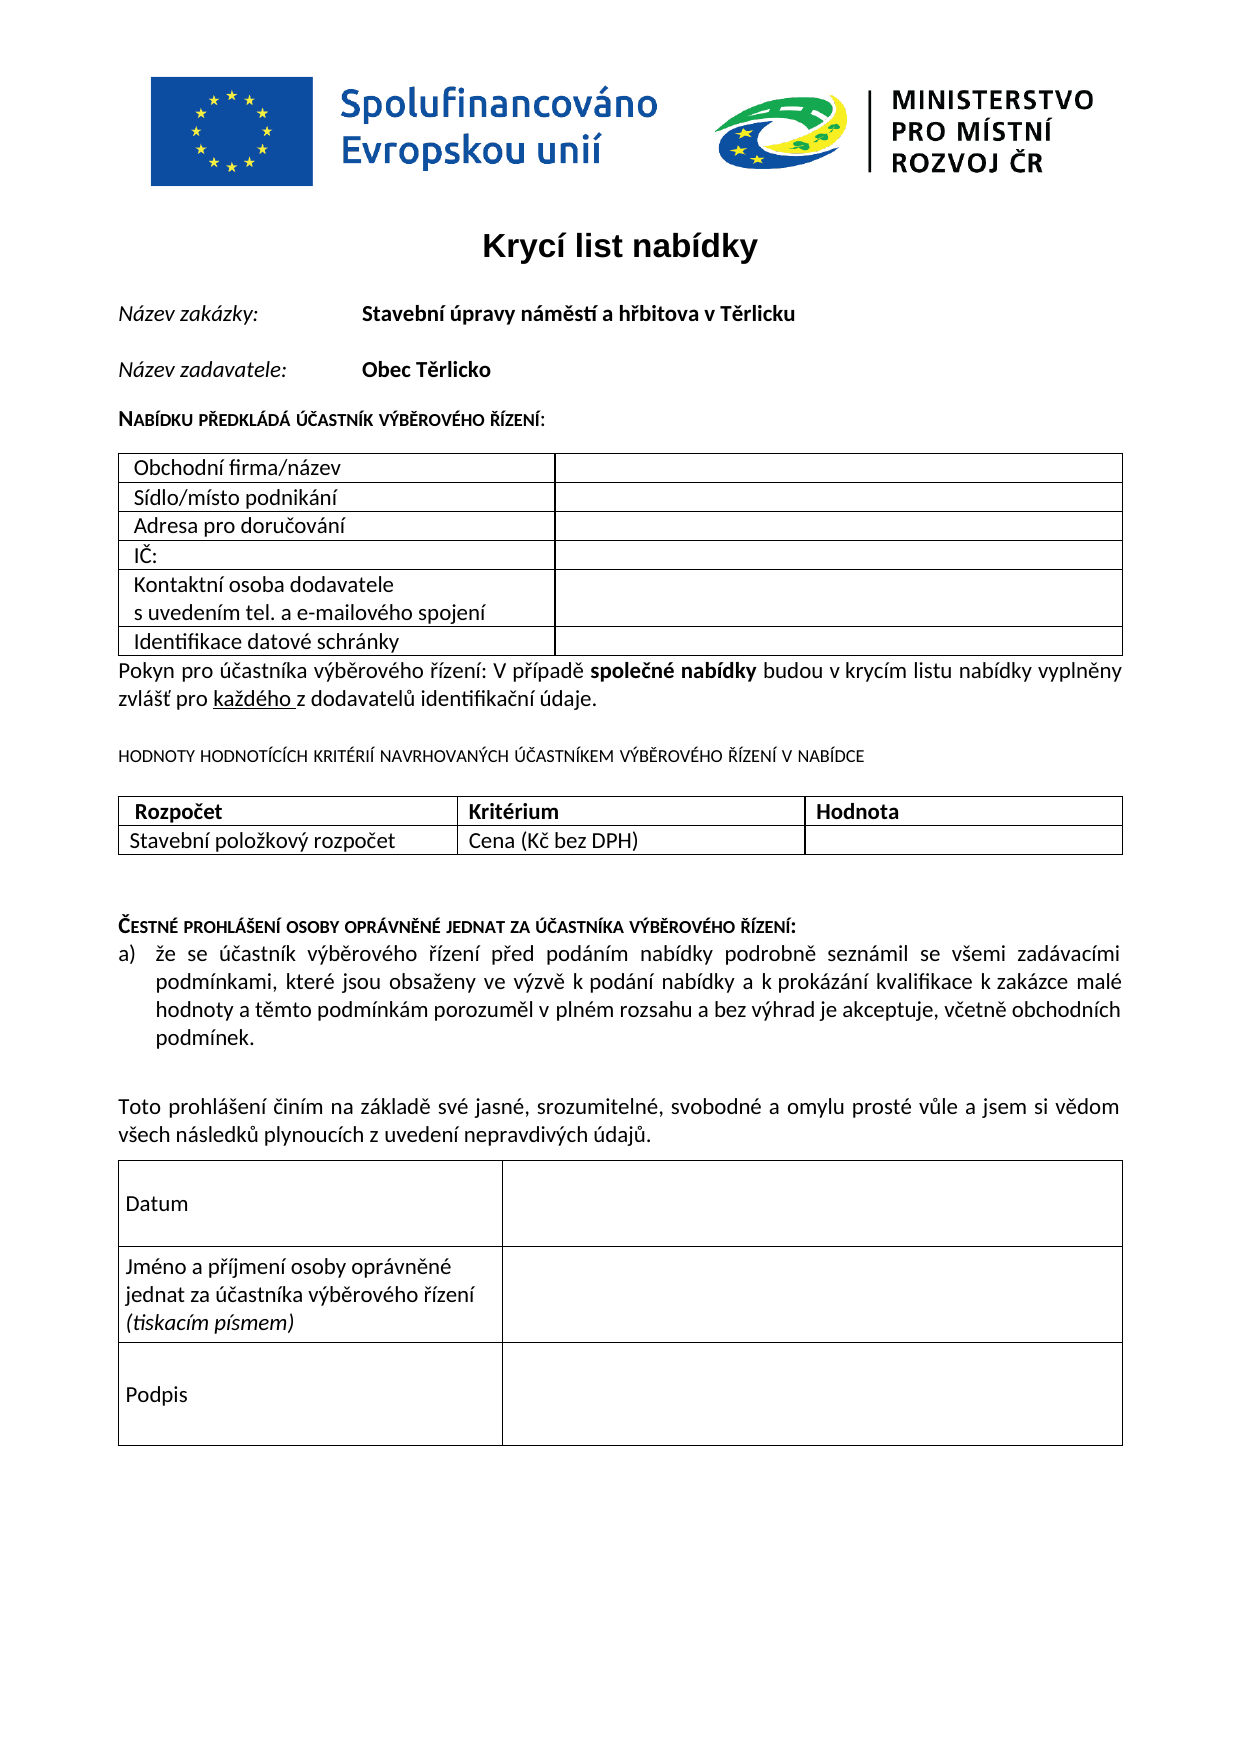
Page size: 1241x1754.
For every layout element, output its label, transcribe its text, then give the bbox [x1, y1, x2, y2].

table_cell [556, 512, 1122, 540]
table_cell [556, 541, 1122, 569]
text Toto prohlášení činím na základě své jasné, srozumitelné, svobodné a omylu prosté vůle a jsem si vědom všech následků plynoucích z uvedení nepravdivých údajů. [118, 1092, 1122, 1148]
text Pokyn pro účastníka výběrového řízení: V případě společné nabídky budou v krycím listu nabídky vyplněny zvlášť pro každého z dodavatelů identifikační údaje. [118, 656, 1122, 712]
table_cell IČ: [119, 541, 554, 569]
table_header Obchodní firma/název [119, 454, 554, 482]
table_cell Sídlo/místo podnikání [119, 483, 554, 511]
text Název zadavatele: Obec Těrlicko [118, 355, 1122, 383]
text hodnoty hodnotících kritérií navrhovaných účastníkem výběrového řízení v nabídce [118, 740, 1152, 768]
table_cell [556, 483, 1122, 511]
table_header Rozpočet [119, 797, 457, 825]
text Nabídku předkládá účastník výběrového řízení: [118, 404, 1152, 432]
picture [147, 73, 1093, 189]
table_cell Cena (Kč bez DPH) [458, 826, 804, 854]
table_cell Jméno a příjmení osoby oprávněné jednat za účastníka výběrového řízení (tiskacím písmem) [119, 1247, 502, 1342]
table_cell Podpis [119, 1343, 502, 1444]
text Název zakázky: Stavební úpravy náměstí a hřbitova v Těrlicku [118, 299, 1122, 327]
table_header Kritérium [458, 797, 804, 825]
table_cell [503, 1247, 1122, 1342]
table_cell Stavební položkový rozpočet [119, 826, 457, 854]
table_cell Adresa pro doručování [119, 512, 554, 540]
table_header Hodnota [806, 797, 1122, 825]
table_cell [556, 570, 1122, 626]
table_cell Identifikace datové schránky [119, 627, 554, 655]
list že se účastník výběrového řízení před podáním nabídky podrobně seznámil se všemi zadávacími podmínkami, které jsou obsaženy ve výzvě k podání nabídky a k prokázání kvalifikace k zakázce malé hodnoty a těmto podmínkám porozuměl v plném rozsahu a bez výhrad je akceptuje, včetně obchodních podmínek. [118, 939, 1122, 1051]
table_cell [556, 627, 1122, 655]
subtitle Krycí list nabídky [118, 226, 1122, 264]
table_header [556, 454, 1122, 482]
table_header Datum [119, 1161, 502, 1246]
table_cell Kontaktní osoba dodavatele s uvedením tel. a e-mailového spojení [119, 570, 554, 626]
text Čestné prohlášení osoby oprávněné jednat za účastníka výběrového řízení: [118, 911, 1122, 939]
table_cell [806, 826, 1122, 854]
table_header [503, 1161, 1122, 1246]
table_cell [503, 1343, 1122, 1444]
